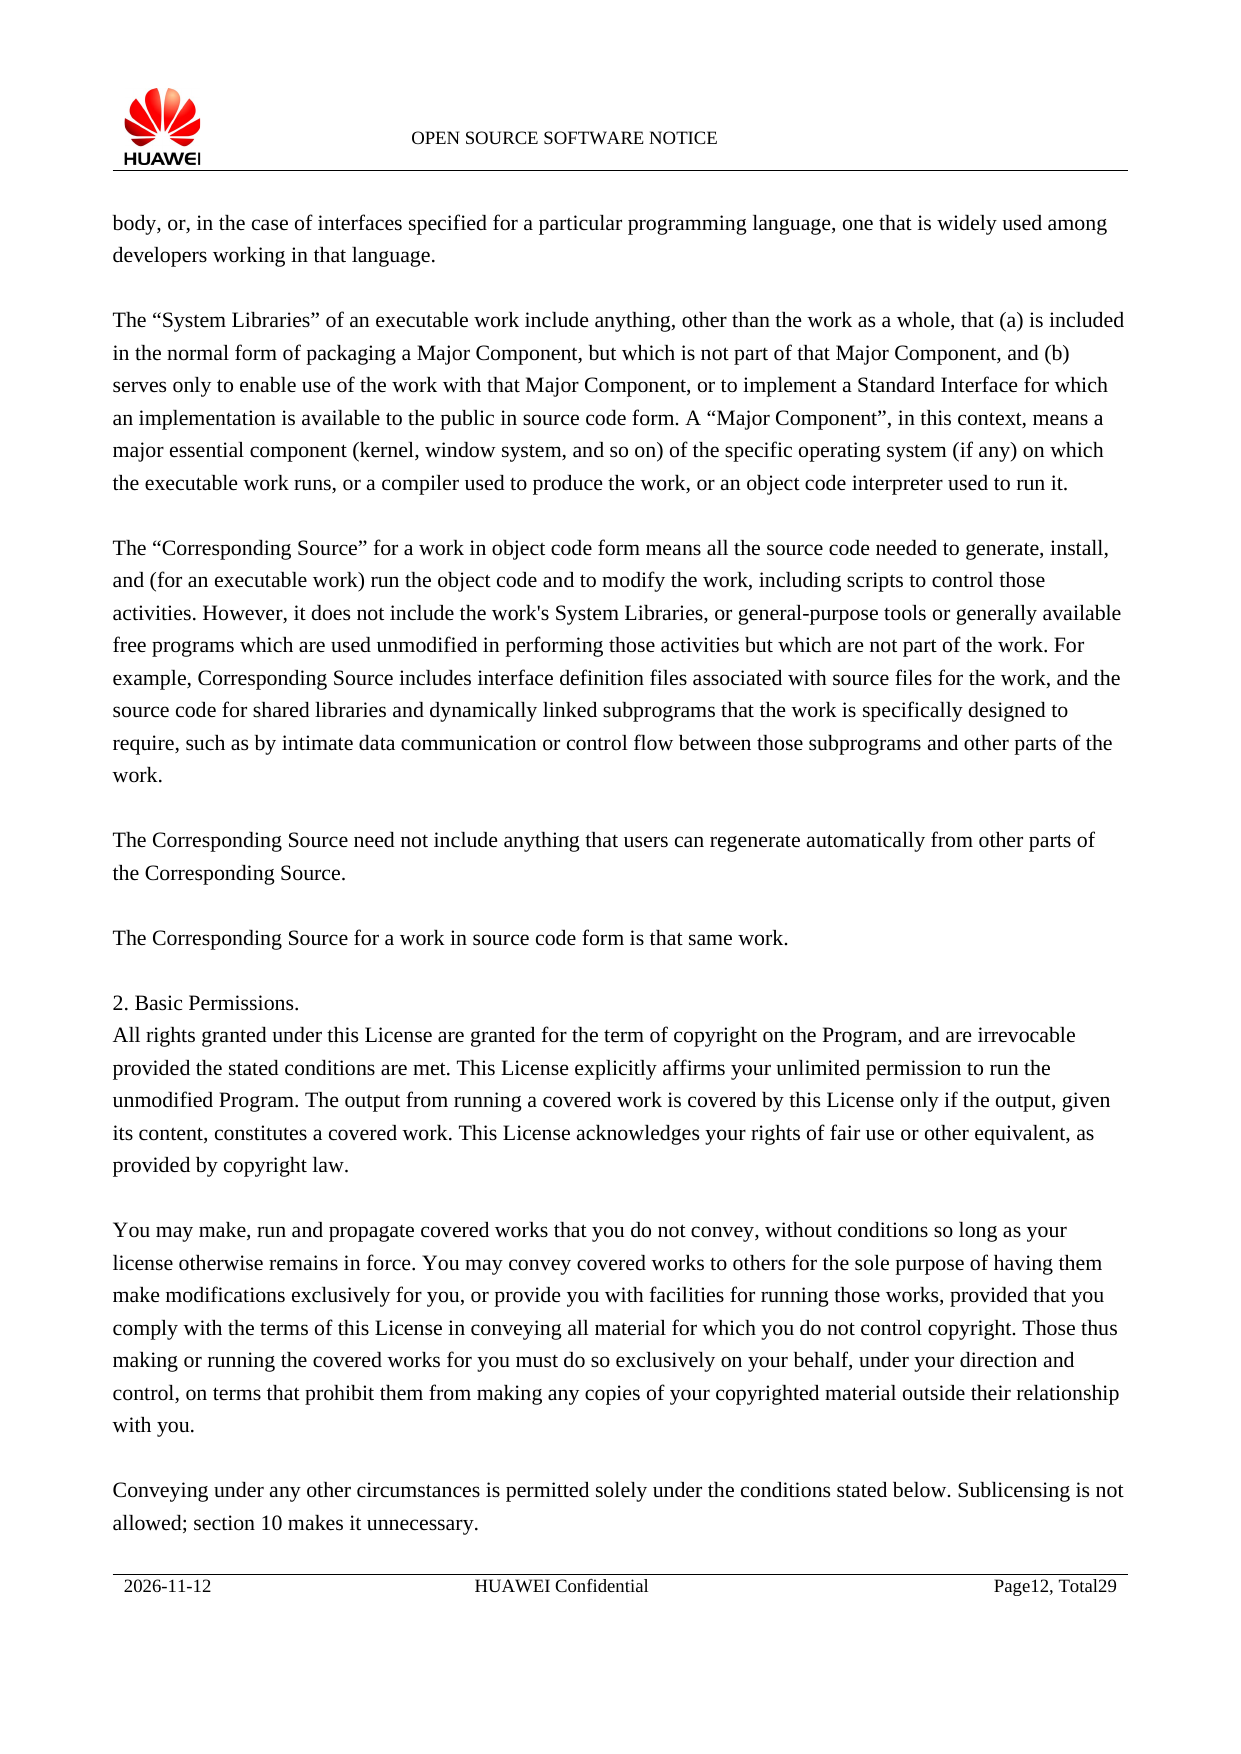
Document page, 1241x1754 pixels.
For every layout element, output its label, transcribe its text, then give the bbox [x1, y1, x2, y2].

picture [124, 88, 201, 165]
